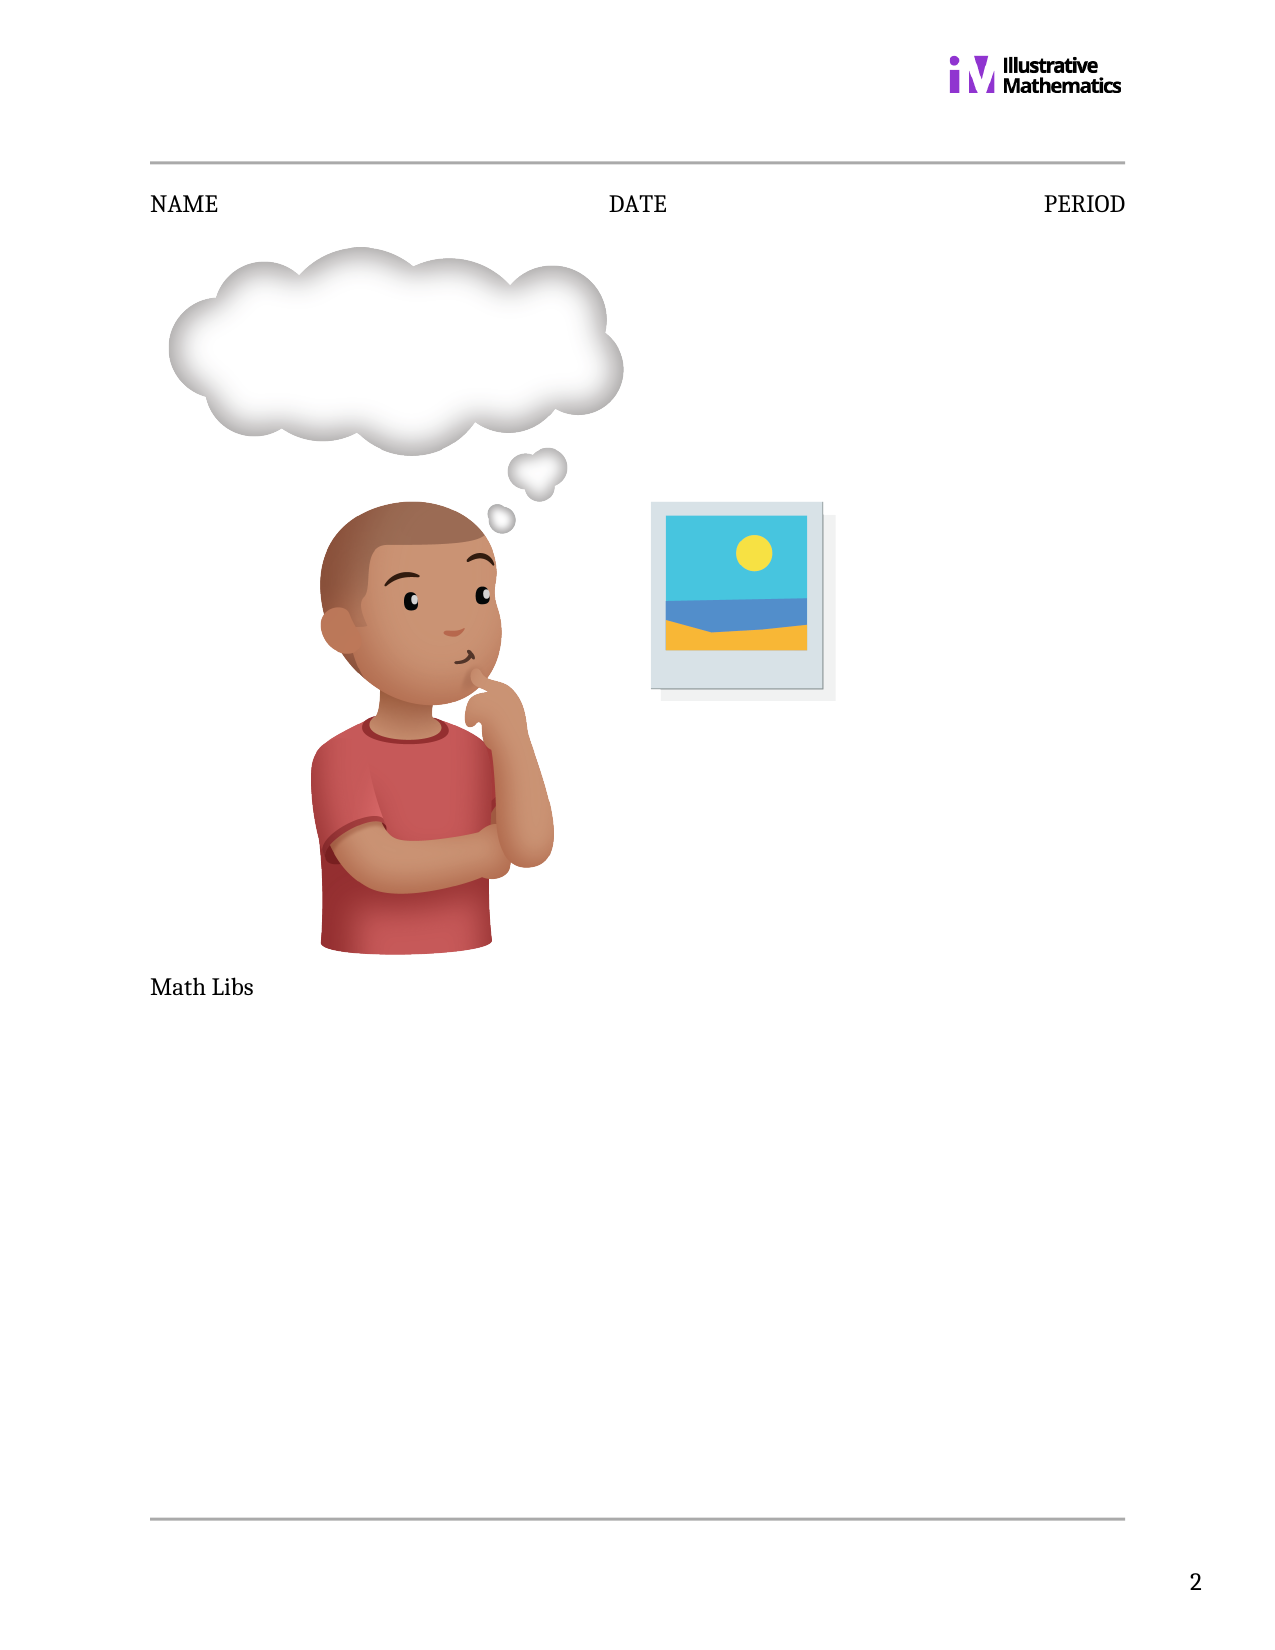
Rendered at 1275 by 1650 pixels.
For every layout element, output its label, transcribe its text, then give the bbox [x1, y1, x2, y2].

picture [949, 55, 1121, 93]
text Math Libs [150, 973, 1125, 1002]
picture [168, 247, 836, 955]
